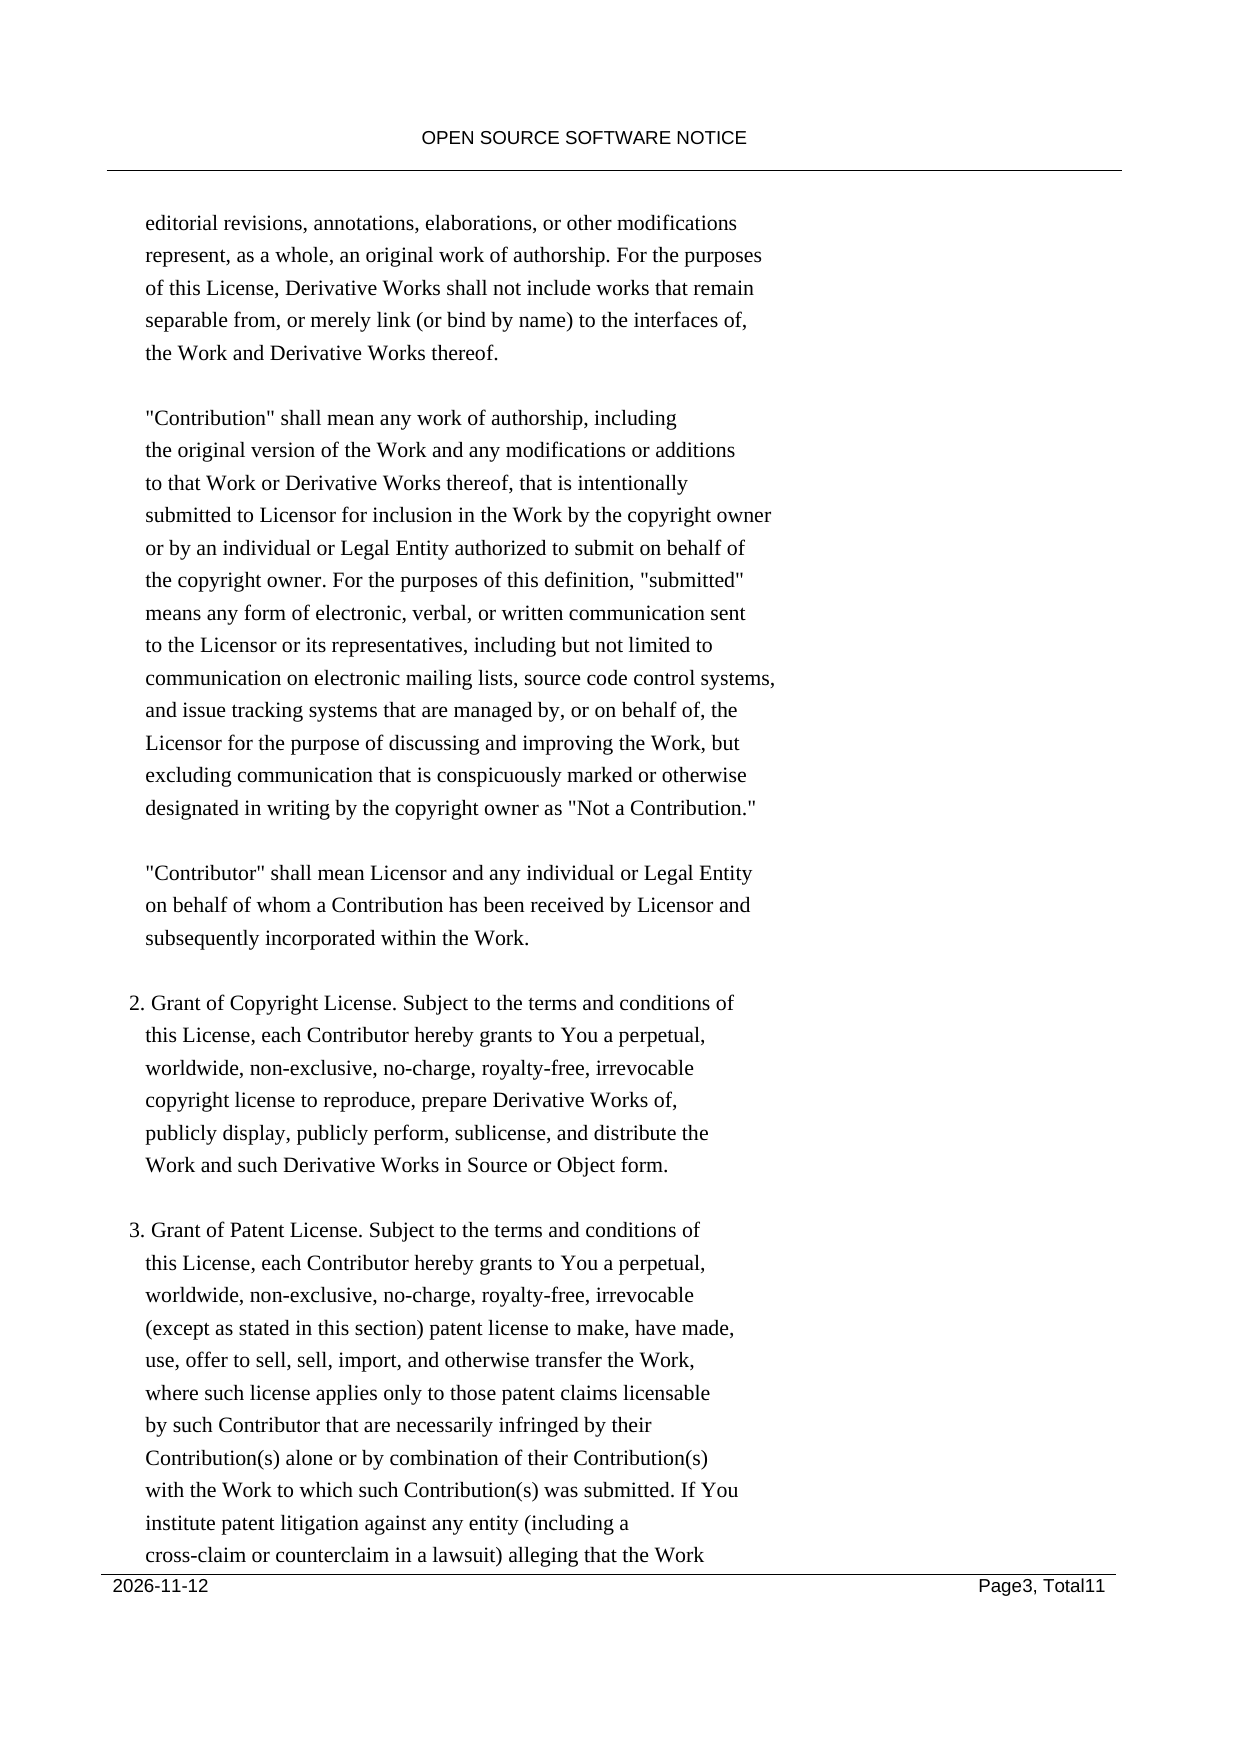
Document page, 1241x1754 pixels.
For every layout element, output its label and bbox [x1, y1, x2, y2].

text [112, 206, 1128, 1571]
